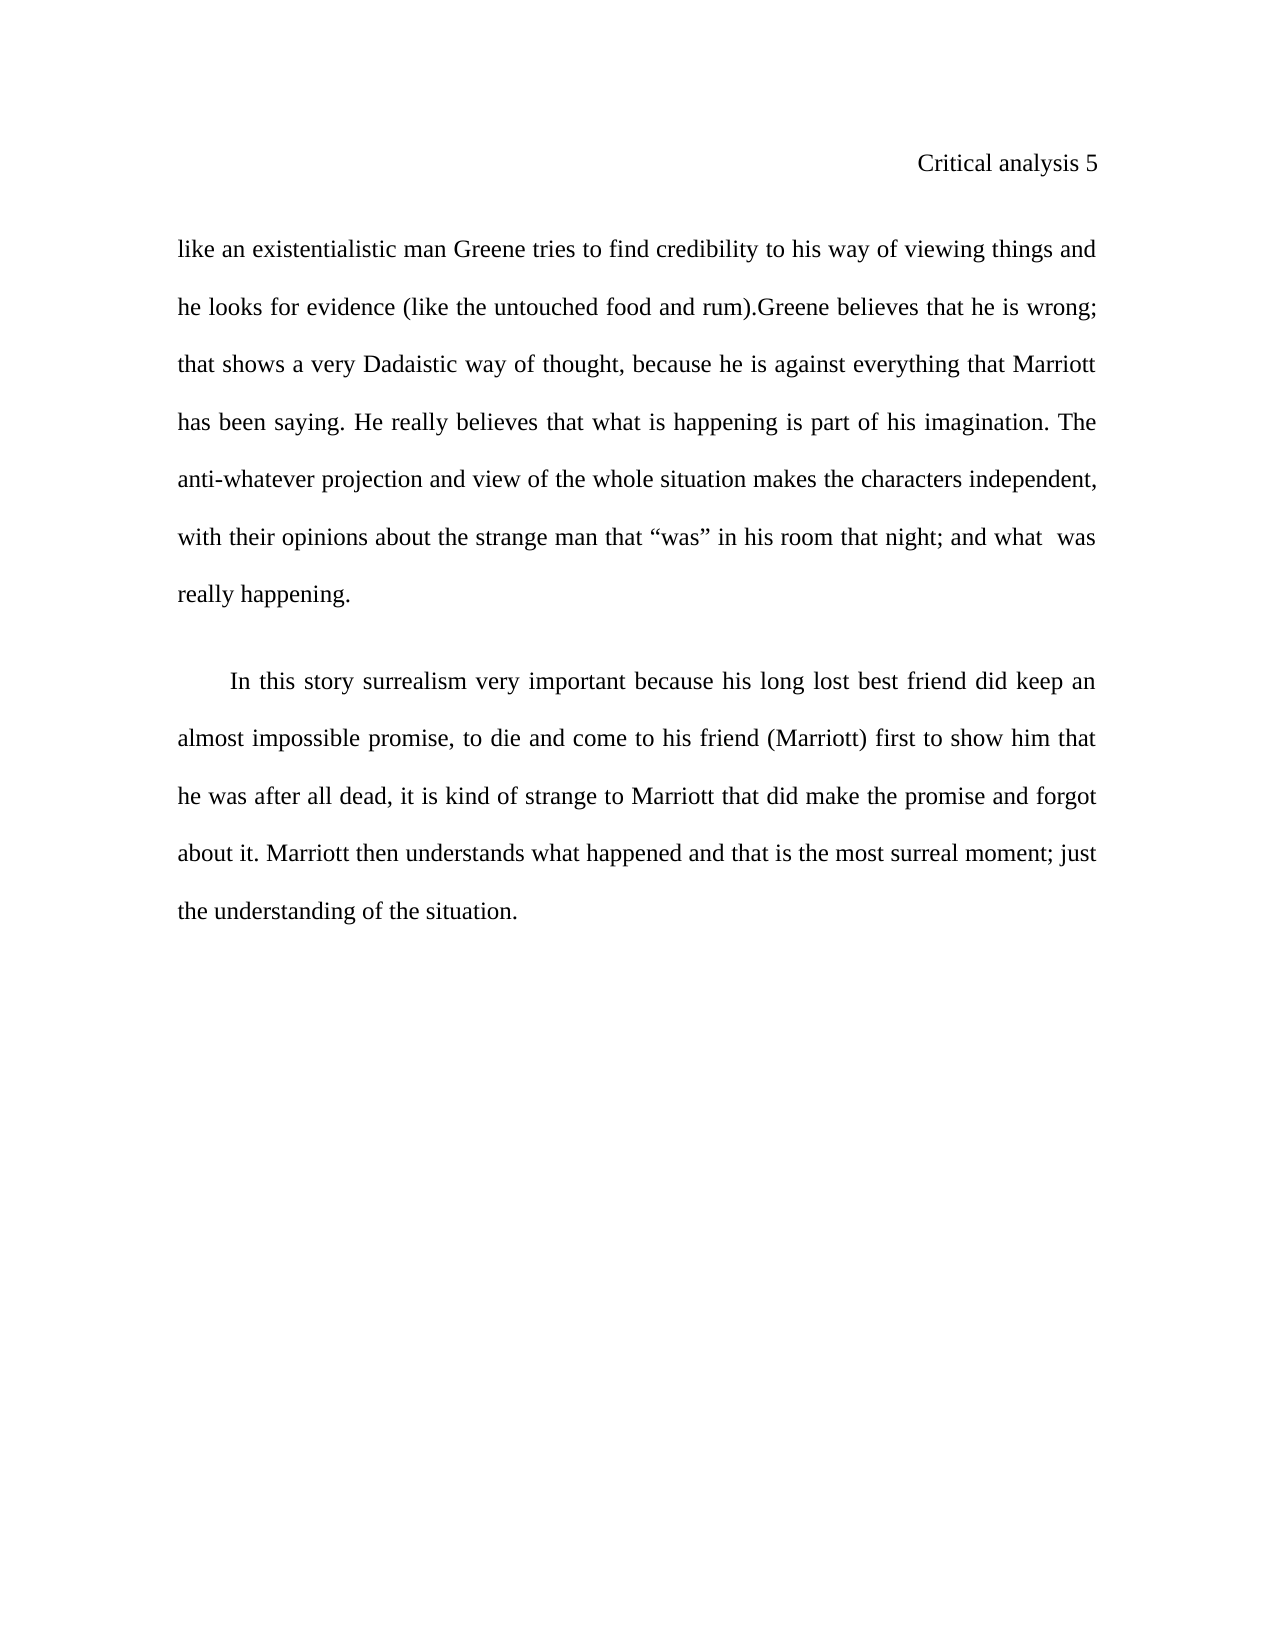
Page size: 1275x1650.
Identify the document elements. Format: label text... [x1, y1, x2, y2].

text Critical analysis 5 [177, 148, 1098, 176]
text In this story surrealism very important because his long lost best friend did keep an almost impossible promise, to die and come to his friend (Marriott) first to show him that he was after all dead, it is kind of strange to Marriott that did make the promise and forgot about it. Marriott then understands what happened and that is the most surreal moment; just the understanding of the situation. [177, 666, 1098, 925]
text like an existentialistic man Greene tries to find credibility to his way of viewing things and he looks for evidence (like the untouched food and rum).Greene believes that he is wrong; that shows a very Dadaistic way of thought, because he is against everything that Marriott has been saying. He really believes that what is happening is part of his imagination. The anti-whatever projection and view of the whole situation makes the characters independent, with their opinions about the strange man that “was” in his room that night; and what was really happening. [177, 234, 1098, 608]
